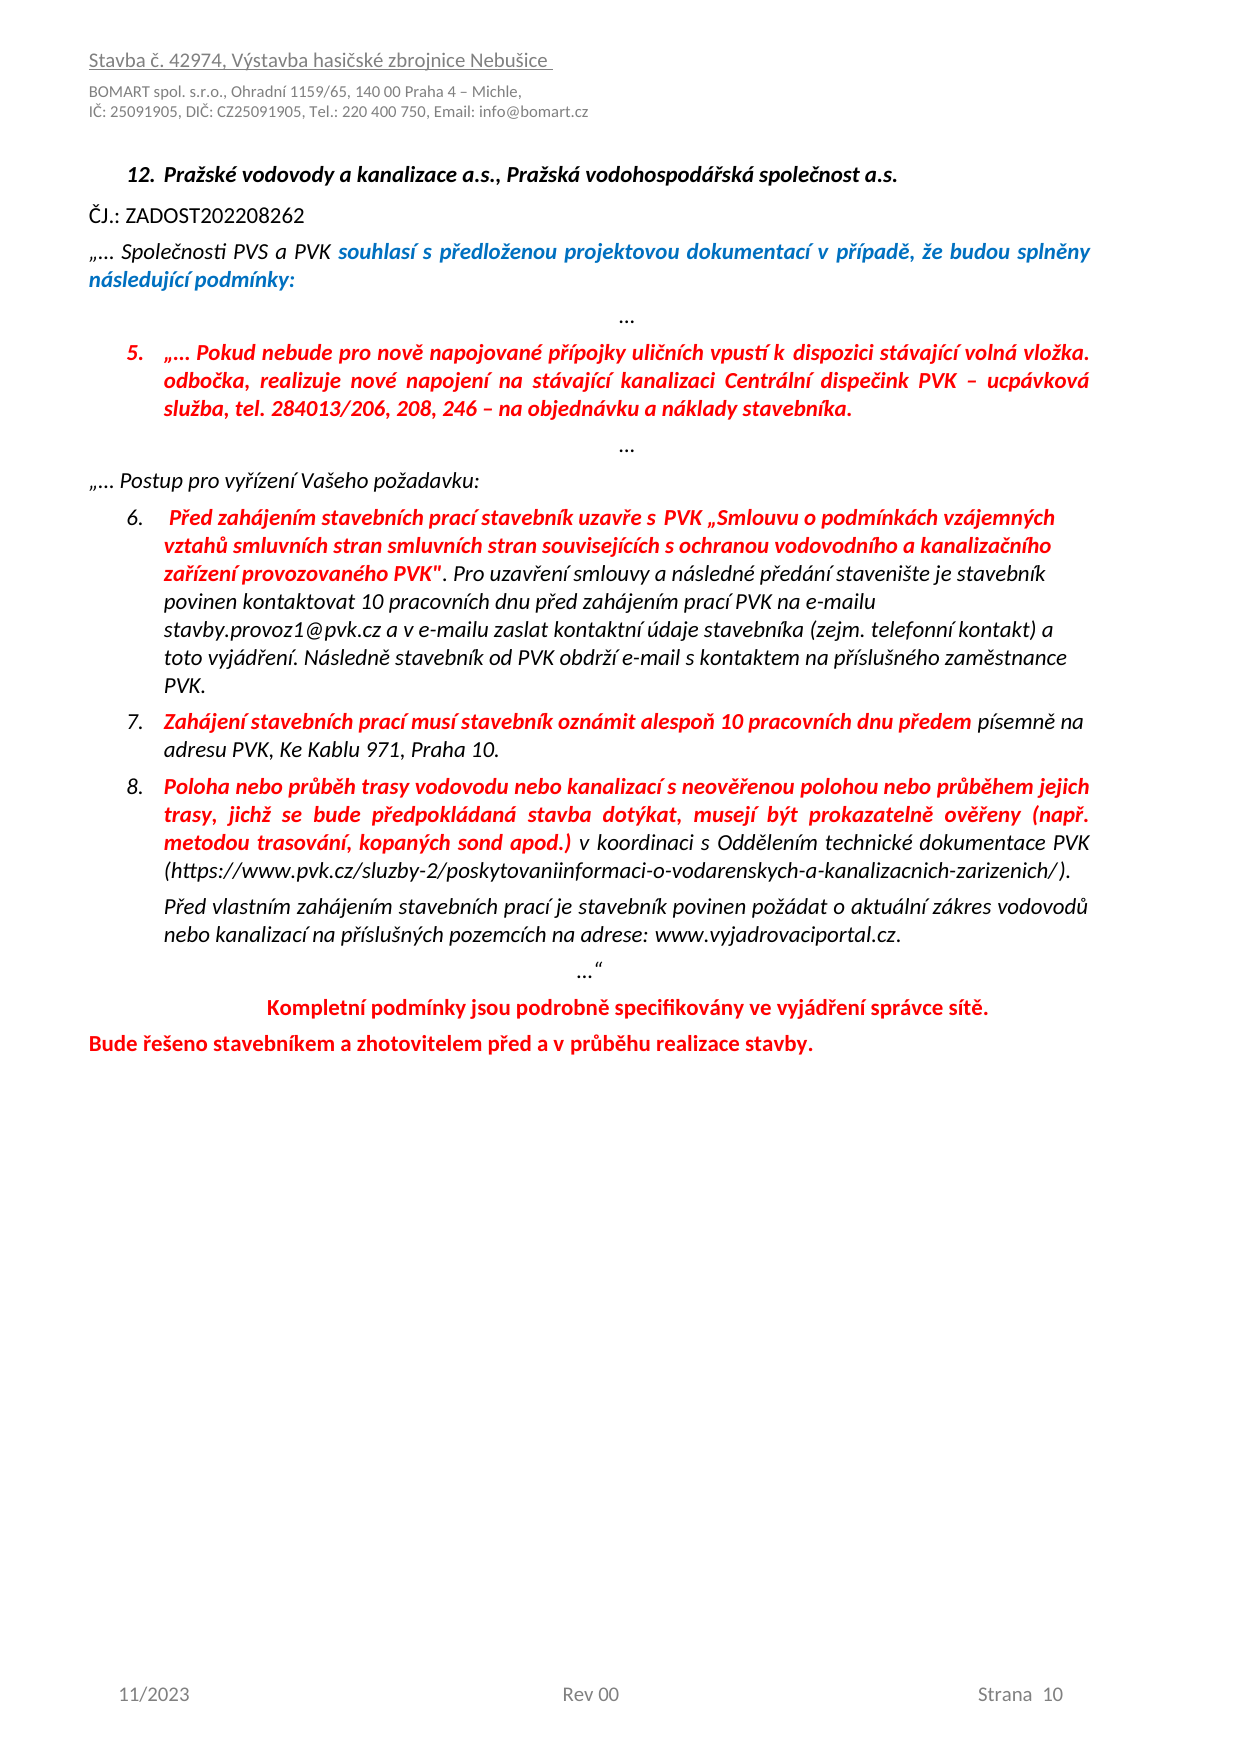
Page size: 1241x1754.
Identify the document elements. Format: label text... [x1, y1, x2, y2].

text …“ [89, 957, 1092, 984]
text Bude řešeno stavebníkem a zhotovitelem před a v průběhu realizace stavby. [89, 1029, 1092, 1057]
text ČJ.: ZADOST202208262 [89, 201, 1092, 229]
list „… Pokud nebude pro nově napojované přípojky uličních vpustí k dispozici stávající volná vložka. odbočka, realizuje nové napojení na stávající kanalizaci Centrální dispečink PVK – ucpávková služba, tel. 284013/206, 208, 246 – na objednávku a náklady stavebníka. [126, 338, 1092, 422]
list Poloha nebo průběh trasy vodovodu nebo kanalizací s neověřenou polohou nebo průběhem jejich trasy, jichž se bude předpokládaná stavba dotýkat, musejí být prokazatelně ověřeny (např. metodou trasování, kopaných sond apod.) v koordinaci s Oddělením technické dokumentace PVK (https://www.pvk.cz/sluzby-2/poskytovaniinformaci-o-vodarenskych-a-kanalizacnich-zarizenich/). [126, 772, 1092, 884]
text … [164, 301, 1092, 329]
text Kompletní podmínky jsou podrobně specifikovány ve vyjádření správce sítě. [164, 993, 1092, 1021]
list Zahájení stavebních prací musí stavebník oznámit alespoň 10 pracovních dnu předem písemně na adresu PVK, Ke Kablu 971, Praha 10. [126, 707, 1092, 763]
text „… Společnosti PVS a PVK souhlasí s předloženou projektovou dokumentací v případě, že budou splněny následující podmínky: [89, 237, 1092, 293]
list Pražské vodovody a kanalizace a.s., Pražská vodohospodářská společnost a.s. [126, 160, 1092, 188]
text … [164, 430, 1092, 458]
text „… Postup pro vyřízení Vašeho požadavku: [89, 467, 1092, 494]
text Před vlastním zahájením stavebních prací je stavebník povinen požádat o aktuální zákres vodovodů nebo kanalizací na příslušných pozemcích na adrese: www.vyjadrovaciportal.cz. [164, 892, 1092, 948]
list Před zahájením stavebních prací stavebník uzavře s PVK „Smlouvu o podmínkách vzájemných vztahů smluvních stran smluvních stran souvisejících s ochranou vodovodního a kanalizačního zařízení provozovaného PVK". Pro uzavření smlouvy a následné předání stavenište je stavebník povinen kontaktovat 10 pracovních dnu před zahájením prací PVK na e-mailu stavby.provoz1@pvk.cz a v e-mailu zaslat kontaktní údaje stavebníka (zejm. telefonní kontakt) a toto vyjádření. Následně stavebník od PVK obdrží e-mail s kontaktem na příslušného zaměstnance PVK. [126, 503, 1092, 699]
